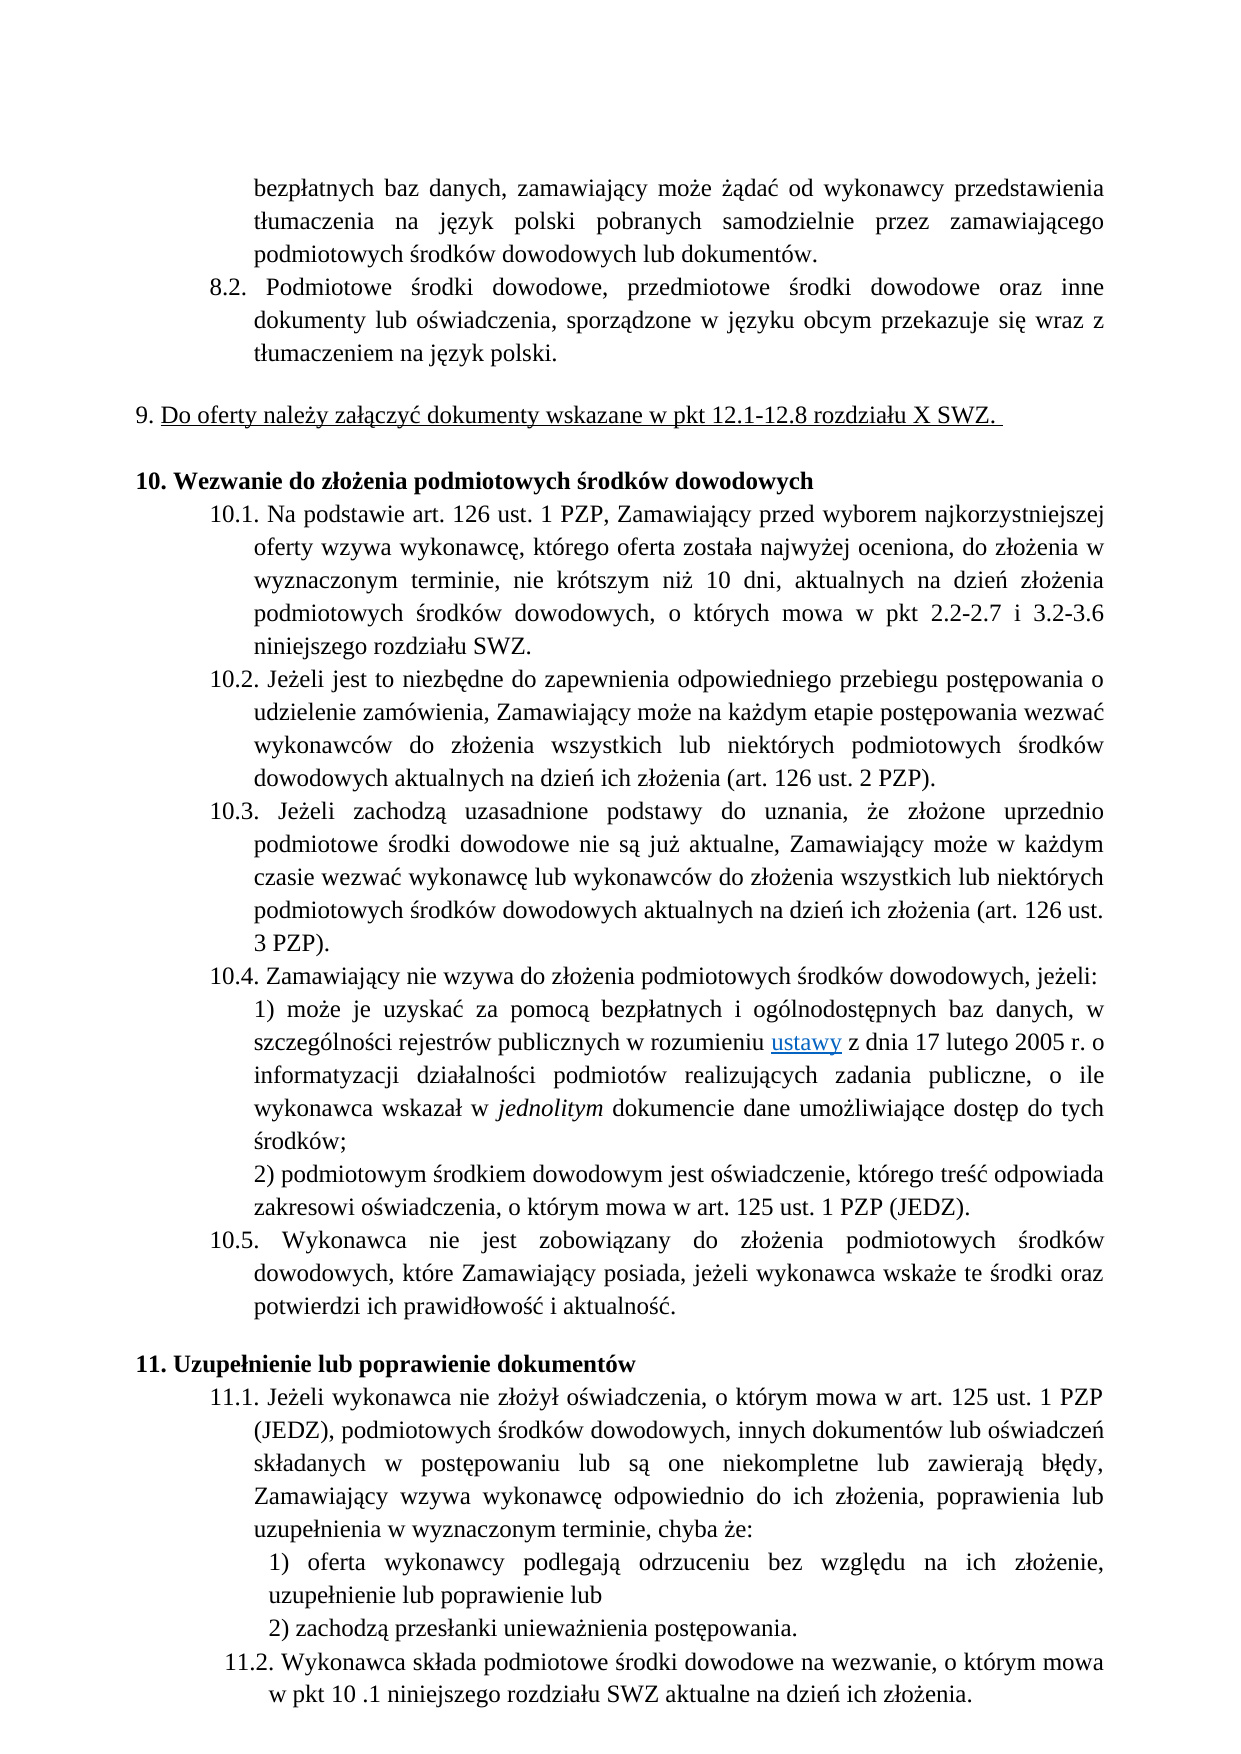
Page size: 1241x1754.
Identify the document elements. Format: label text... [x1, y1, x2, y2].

text 9. Do oferty należy załączyć dokumenty wskazane w pkt 12.1-12.8 rozdziału X SWZ. [135, 400, 1105, 428]
text 11.2. Wykonawca składa podmiotowe środki dowodowe na wezwanie, o którym mowa w pkt 10 .1 niniejszego rozdziału SWZ aktualne na dzień ich złożenia. [224, 1647, 1105, 1708]
text 1) oferta wykonawcy podlegają odrzuceniu bez względu na ich złożenie, uzupełnienie lub poprawienie lub [268, 1547, 1105, 1609]
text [209, 173, 1105, 268]
text 10.3. Jeżeli zachodzą uzasadnione podstawy do uznania, że złożone uprzednio podmiotowe środki dowodowe nie są już aktualne, Zamawiający może w każdym czasie wezwać wykonawcę lub wykonawców do złożenia wszystkich lub niektórych podmiotowych środków dowodowych aktualnych na dzień ich złożenia (art. 126 ust. 3 PZP). [209, 796, 1105, 957]
text 11.1. Jeżeli wykonawca nie złożył oświadczenia, o którym mowa w art. 125 ust. 1 PZP (JEDZ), podmiotowych środków dowodowych, innych dokumentów lub oświadczeń składanych w postępowaniu lub są one niekompletne lub zawierają błędy, Zamawiający wzywa wykonawcę odpowiednio do ich złożenia, poprawienia lub uzupełnienia w wyznaczonym terminie, chyba że: [209, 1382, 1105, 1543]
text 1) może je uzyskać za pomocą bezpłatnych i ogólnodostępnych baz danych, w szczególności rejestrów publicznych w rozumieniu ustawy z dnia 17 lutego 2005 r. o informatyzacji działalności podmiotów realizujących zadania publiczne, o ile wykonawca wskazał w jednolitym dokumencie dane umożliwiające dostęp do tych środków; [253, 994, 1105, 1155]
text 10.1. Na podstawie art. 126 ust. 1 PZP, Zamawiający przed wyborem najkorzystniejszej oferty wzywa wykonawcę, którego oferta została najwyżej oceniona, do złożenia w wyznaczonym terminie, nie krótszym niż 10 dni, aktualnych na dzień złożenia podmiotowych środków dowodowych, o których mowa w pkt 2.2-2.7 i 3.2-3.6 niniejszego rozdziału SWZ. [209, 499, 1105, 660]
text 11. Uzupełnienie lub poprawienie dokumentów [135, 1349, 1105, 1378]
text 10.5. Wykonawca nie jest zobowiązany do złożenia podmiotowych środków dowodowych, które Zamawiający posiada, jeżeli wykonawca wskaże te środki oraz potwierdzi ich prawidłowość i aktualność. [209, 1225, 1105, 1320]
text 2) podmiotowym środkiem dowodowym jest oświadczenie, którego treść odpowiada zakresowi oświadczenia, o którym mowa w art. 125 ust. 1 PZP (JEDZ). [253, 1159, 1105, 1221]
text 10.4. Zamawiający nie wzywa do złożenia podmiotowych środków dowodowych, jeżeli: [209, 961, 1105, 990]
text 2) zachodzą przesłanki unieważnienia postępowania. [268, 1613, 1105, 1642]
text 8.2. Podmiotowe środki dowodowe, przedmiotowe środki dowodowe oraz inne dokumenty lub oświadczenia, sporządzone w języku obcym przekazuje się wraz z tłumaczeniem na język polski. [209, 272, 1105, 367]
text 10.2. Jeżeli jest to niezbędne do zapewnienia odpowiedniego przebiegu postępowania o udzielenie zamówienia, Zamawiający może na każdym etapie postępowania wezwać wykonawców do złożenia wszystkich lub niektórych podmiotowych środków dowodowych aktualnych na dzień ich złożenia (art. 126 ust. 2 PZP). [209, 664, 1105, 792]
text 10. Wezwanie do złożenia podmiotowych środków dowodowych [135, 466, 1105, 494]
